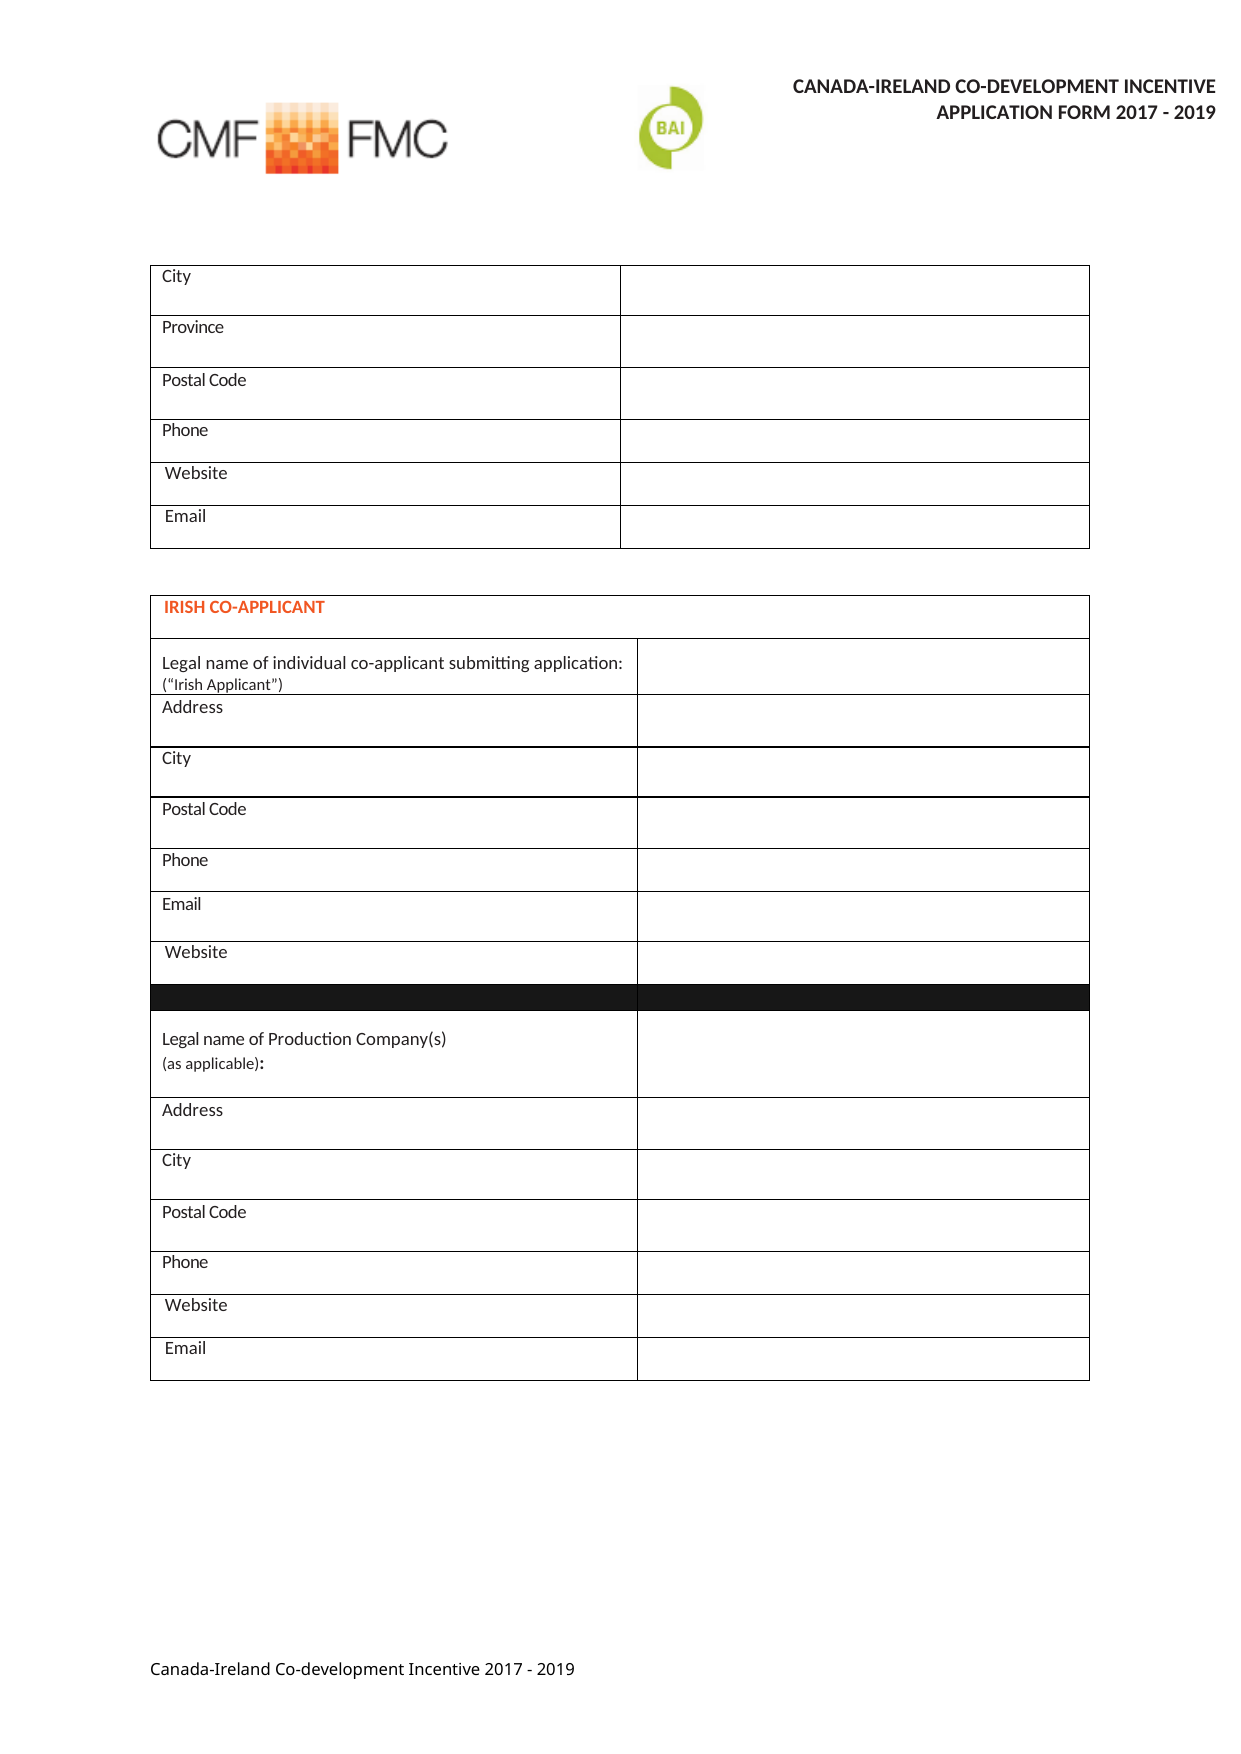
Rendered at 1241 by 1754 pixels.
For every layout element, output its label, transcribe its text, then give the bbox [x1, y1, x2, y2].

table_cell Website [151, 942, 637, 983]
table_cell [638, 1011, 1089, 1097]
table_cell [638, 1295, 1089, 1337]
table_cell Postal Code [151, 368, 620, 419]
table_cell Province [151, 316, 620, 367]
table_cell City [151, 266, 620, 315]
table_cell [621, 266, 1089, 315]
table_cell [638, 985, 1089, 1010]
table_cell Phone [151, 849, 637, 891]
table_cell [638, 849, 1089, 891]
table_cell City [151, 1150, 637, 1199]
table_cell [638, 798, 1089, 848]
table_cell [638, 1098, 1089, 1149]
table_cell [621, 463, 1089, 504]
table_cell [151, 985, 637, 1010]
table_cell [638, 639, 1089, 694]
table_cell [638, 892, 1089, 941]
table_cell Address [151, 695, 637, 746]
table_cell Postal Code [151, 1200, 637, 1251]
table_cell Address [151, 1098, 637, 1149]
table_cell Website [151, 463, 620, 504]
table_cell [638, 942, 1089, 983]
table_cell Email [151, 506, 620, 547]
table_cell Website [151, 1295, 637, 1337]
table_cell [638, 748, 1089, 796]
table_cell [638, 1200, 1089, 1251]
table_cell Email [151, 892, 637, 941]
table_cell Phone [151, 420, 620, 462]
table_cell [621, 368, 1089, 419]
table_cell [638, 1150, 1089, 1199]
table_cell Postal Code [151, 798, 637, 848]
table_cell [621, 316, 1089, 367]
table_cell City [151, 748, 637, 796]
table_cell [621, 420, 1089, 462]
table_cell [638, 1252, 1089, 1294]
table_cell [621, 506, 1089, 547]
table_cell Phone [151, 1252, 637, 1294]
table_cell Legal name of individual co-applicant submitting application: (“Irish Applicant”) [151, 639, 637, 694]
table_cell [638, 695, 1089, 746]
table_header IRISH CO-APPLICANT [151, 596, 1089, 638]
table_cell Legal name of Production Company(s) (as applicable): [151, 1011, 637, 1097]
table_cell Email [151, 1338, 637, 1379]
table_cell [638, 1338, 1089, 1379]
